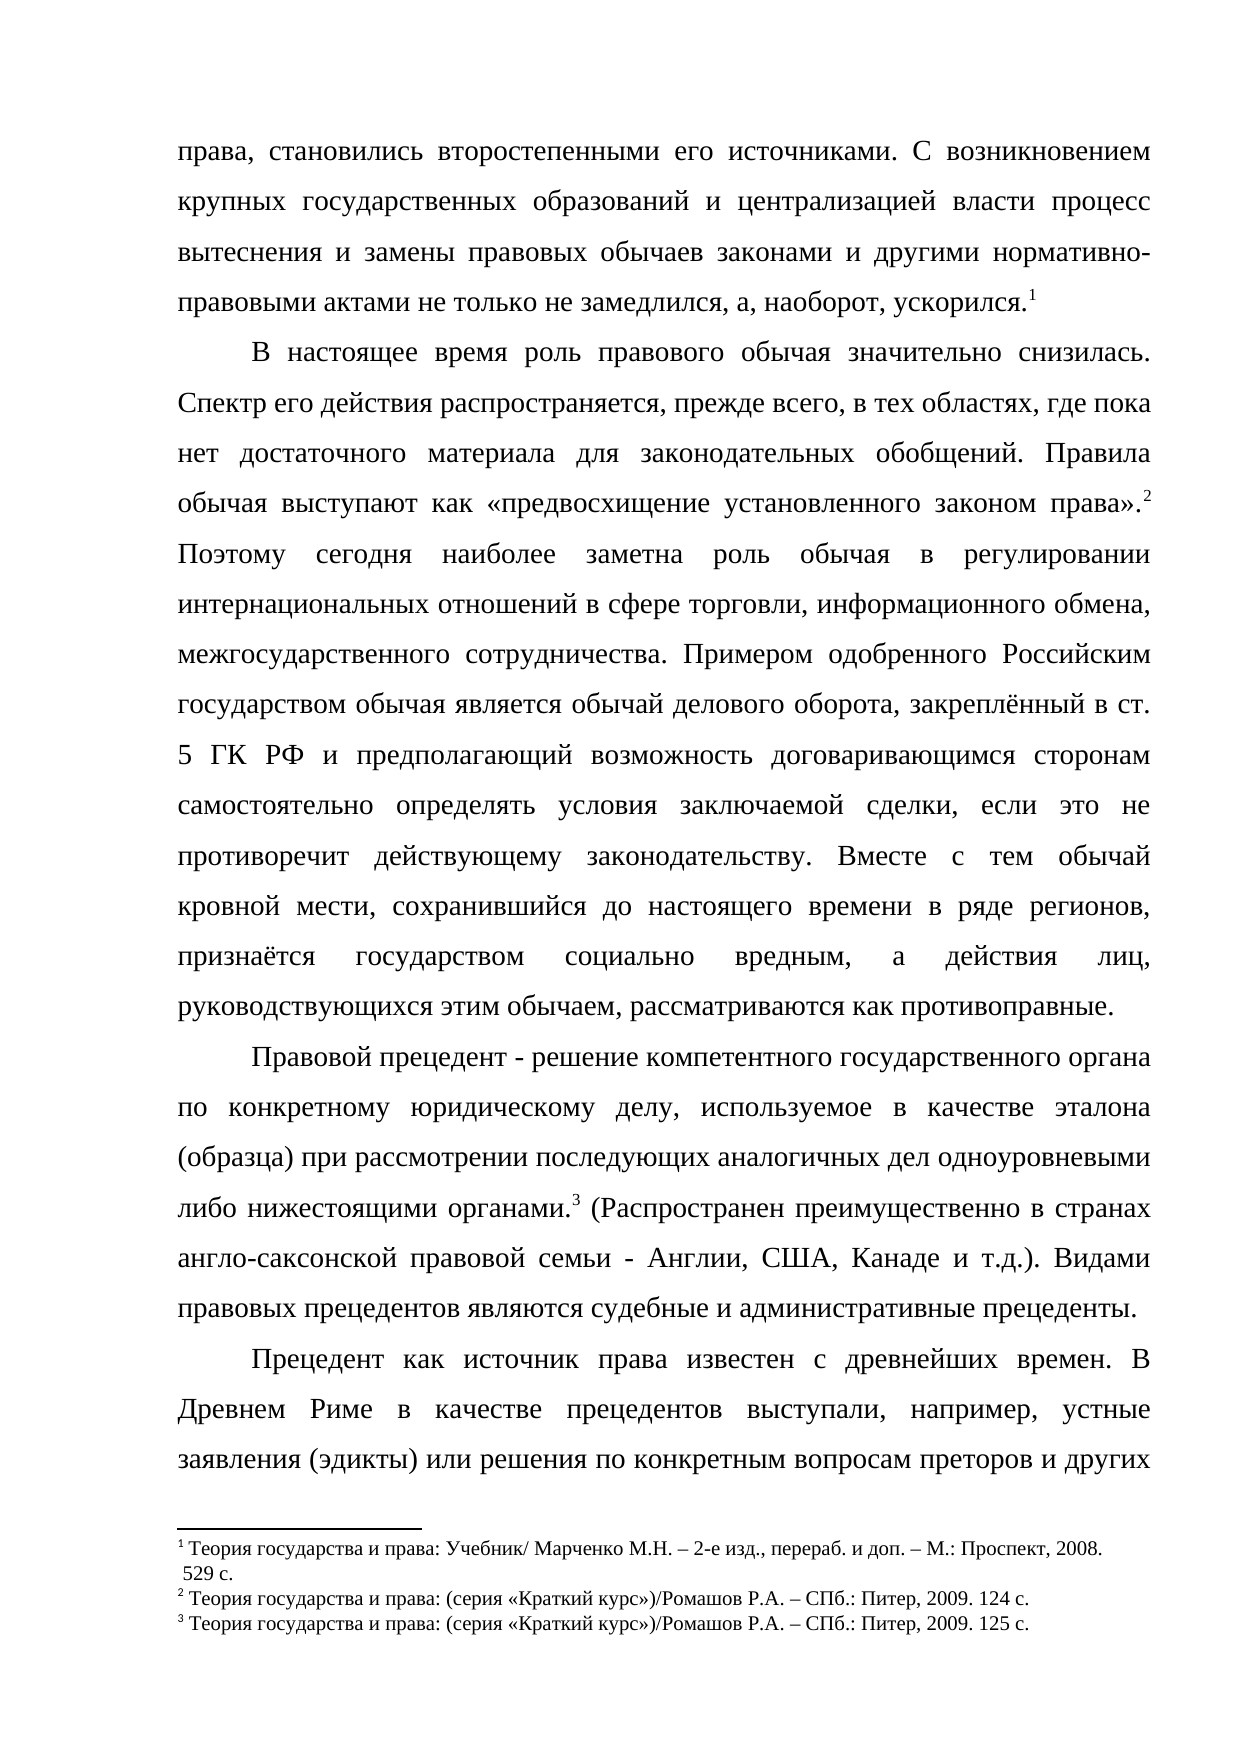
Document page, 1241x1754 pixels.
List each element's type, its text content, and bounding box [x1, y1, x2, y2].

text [177, 133, 1152, 318]
text В настоящее время роль правового обычая значительно снизилась. Спектр его действия распространяется, прежде всего, в тех областях, где пока нет достаточного материала для законодательных обобщений. Правила обычая выступают как «предвосхищение установленного законом права». Поэтому сегодня наиболее заметна роль обычая в регулировании интернациональных отношений в сфере торговли, информационного обмена, межгосударственного сотрудничества. Примером одобренного Российским государством обычая является обычай делового оборота, закреплённый в ст. 5 ГК РФ и предполагающий возможность договаривающимся сторонам самостоятельно определять условия заключаемой сделки, если это не противоречит действующему законодательству. Вместе с тем обычай кровной мести, сохранившийся до настоящего времени в ряде регионов, признаётся государством социально вредным, а действия лиц, руководствующихся этим обычаем, рассматриваются как противоправные. [177, 334, 1152, 1022]
text Правовой прецедент - решение компетентного государственного органа по конкретному юридическому делу, используемое в качестве эталона (образца) при рассмотрении последующих аналогичных дел одноуровневыми либо нижестоящими органами. (Распространен преимущественно в странах англо-саксонской правовой семьи - Англии, США, Канаде и т.д.). Видами правовых прецедентов являются судебные и административные прецеденты. [177, 1039, 1152, 1324]
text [177, 1341, 1152, 1475]
